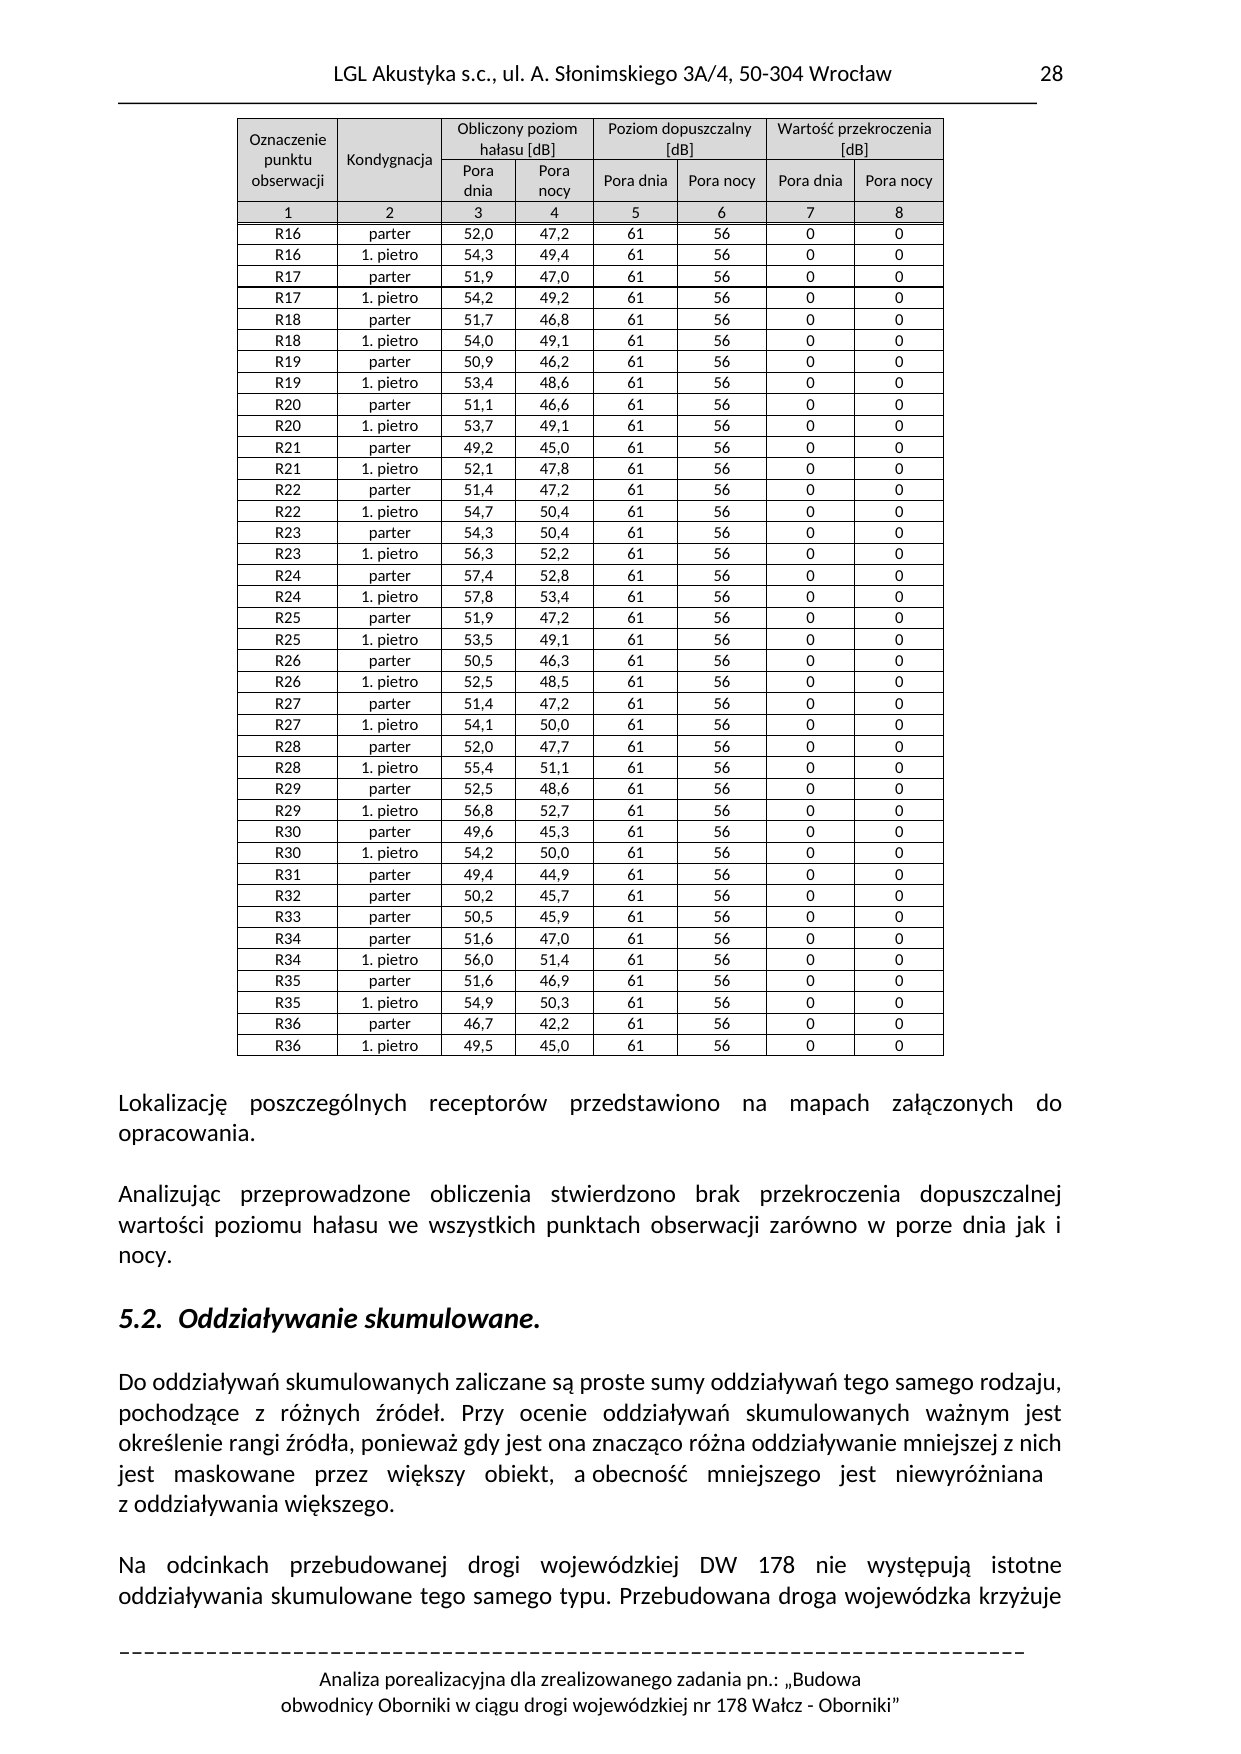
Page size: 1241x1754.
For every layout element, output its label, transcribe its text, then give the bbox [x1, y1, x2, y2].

table_cell 52,8 [516, 565, 593, 585]
table_cell 49,1 [516, 330, 593, 350]
table_cell 52,5 [442, 779, 515, 799]
table_cell 51,1 [442, 394, 515, 414]
table_cell 61 [594, 800, 677, 820]
table_cell 61 [594, 693, 677, 713]
table_cell 46,9 [516, 971, 593, 991]
table_cell 61 [594, 736, 677, 756]
table_cell 47,2 [516, 608, 593, 628]
table_cell 53,4 [516, 586, 593, 607]
table_cell 56 [678, 885, 766, 906]
table_cell 61 [594, 288, 677, 308]
table_cell 0 [855, 394, 943, 414]
table_cell 61 [594, 843, 677, 863]
table_cell 2 [338, 202, 441, 222]
table_cell 0 [767, 757, 854, 777]
table_cell 0 [855, 288, 943, 308]
table_cell 0 [855, 480, 943, 500]
table_cell 51,6 [442, 971, 515, 991]
table_cell 1. pietro [338, 245, 441, 265]
table_cell 56 [678, 394, 766, 414]
table_cell 52,0 [442, 736, 515, 756]
table_cell 46,2 [516, 351, 593, 372]
table_cell 54,0 [442, 330, 515, 350]
table_cell 1. pietro [338, 501, 441, 521]
table_cell 55,4 [442, 757, 515, 777]
table_cell 56 [678, 586, 766, 607]
table_cell 0 [855, 672, 943, 692]
table_cell R23 [238, 522, 337, 543]
table_cell 0 [855, 800, 943, 820]
table_cell parter [338, 1014, 441, 1034]
table_cell 0 [767, 650, 854, 671]
text Lokalizację poszczególnych receptorów przedstawiono na mapach załączonych do opracowania. [118, 1087, 1063, 1148]
table_cell R22 [238, 480, 337, 500]
table_cell 1. pietro [338, 373, 441, 393]
table_cell 0 [767, 373, 854, 393]
table_cell 56 [678, 629, 766, 649]
table_cell 0 [767, 522, 854, 543]
text Analizując przeprowadzone obliczenia stwierdzono brak przekroczenia dopuszczalnej wartości poziomu hałasu we wszystkich punktach obserwacji zarówno w porze dnia jak i nocy. [118, 1178, 1063, 1270]
table_header Wartość przekroczenia [dB] [767, 119, 943, 159]
table_cell R34 [238, 928, 337, 948]
table_cell parter [338, 693, 441, 713]
table_cell 0 [767, 779, 854, 799]
table_cell 0 [767, 928, 854, 948]
table_cell R28 [238, 757, 337, 777]
table_cell R32 [238, 885, 337, 906]
table_cell 0 [855, 907, 943, 927]
table_cell 56 [678, 288, 766, 308]
table_cell 56 [678, 458, 766, 478]
table_cell 56 [678, 330, 766, 350]
table_cell 61 [594, 821, 677, 842]
table_cell 52,2 [516, 544, 593, 564]
table_cell 61 [594, 437, 677, 457]
table_cell 56 [678, 437, 766, 457]
table_cell 56 [678, 544, 766, 564]
table_cell 1. pietro [338, 672, 441, 692]
table_cell 51,9 [442, 608, 515, 628]
table_cell 46,3 [516, 650, 593, 671]
table_cell R36 [238, 1014, 337, 1034]
table_cell 0 [767, 437, 854, 457]
table_cell 49,1 [516, 629, 593, 649]
table_cell 54,2 [442, 843, 515, 863]
table_cell 0 [855, 225, 943, 244]
table_cell 56 [678, 736, 766, 756]
table_cell 56 [678, 971, 766, 991]
table_cell 53,7 [442, 416, 515, 436]
table_cell parter [338, 394, 441, 414]
table_cell 56 [678, 864, 766, 884]
table_cell R26 [238, 672, 337, 692]
table_cell 1. pietro [338, 458, 441, 478]
table_cell 56 [678, 928, 766, 948]
table_cell 49,6 [442, 821, 515, 842]
table_cell 56 [678, 715, 766, 735]
table_cell 49,5 [442, 1035, 515, 1055]
table_cell 8 [855, 202, 943, 222]
table_cell 0 [767, 672, 854, 692]
table_cell 0 [855, 843, 943, 863]
table_cell R29 [238, 779, 337, 799]
table_cell 0 [855, 351, 943, 372]
table_cell 56 [678, 843, 766, 863]
table_cell 0 [855, 330, 943, 350]
table_cell 0 [767, 309, 854, 329]
table_cell 51,4 [516, 949, 593, 970]
table_cell 54,3 [442, 522, 515, 543]
table_cell 61 [594, 864, 677, 884]
table_cell 61 [594, 1014, 677, 1034]
table_cell 56 [678, 351, 766, 372]
table_cell 1. pietro [338, 992, 441, 1012]
table_cell 50,0 [516, 715, 593, 735]
table_cell R21 [238, 458, 337, 478]
table_cell 0 [767, 736, 854, 756]
table_cell 0 [855, 992, 943, 1012]
table_cell 61 [594, 928, 677, 948]
table_cell 6 [678, 202, 766, 222]
table_cell 56 [678, 608, 766, 628]
table_cell Pora nocy [678, 160, 766, 201]
table_cell 56 [678, 373, 766, 393]
table_cell 47,2 [516, 693, 593, 713]
table_cell parter [338, 437, 441, 457]
table_cell Pora nocy [855, 160, 943, 201]
table_cell 0 [855, 458, 943, 478]
table_cell R18 [238, 330, 337, 350]
table_cell 51,4 [442, 693, 515, 713]
table_cell R28 [238, 736, 337, 756]
table_cell R18 [238, 309, 337, 329]
table_cell R35 [238, 992, 337, 1012]
table_cell 42,2 [516, 1014, 593, 1034]
table_cell 56,0 [442, 949, 515, 970]
table_cell 0 [767, 715, 854, 735]
table_cell R26 [238, 650, 337, 671]
table_cell 56 [678, 565, 766, 585]
table_cell 61 [594, 715, 677, 735]
table_cell R20 [238, 416, 337, 436]
table_cell 50,4 [516, 522, 593, 543]
table_cell 1. pietro [338, 757, 441, 777]
table_cell 48,6 [516, 779, 593, 799]
table_cell 56 [678, 416, 766, 436]
table_cell 0 [855, 1035, 943, 1055]
table_cell 52,5 [442, 672, 515, 692]
table_cell 50,9 [442, 351, 515, 372]
table_cell 56 [678, 480, 766, 500]
table_cell parter [338, 864, 441, 884]
table_cell R24 [238, 586, 337, 607]
table_cell R27 [238, 693, 337, 713]
table_cell 1. pietro [338, 800, 441, 820]
table_cell 56 [678, 821, 766, 842]
table_cell 0 [767, 629, 854, 649]
table_cell 51,6 [442, 928, 515, 948]
table_cell 0 [855, 949, 943, 970]
table_cell 56 [678, 992, 766, 1012]
table_cell 52,7 [516, 800, 593, 820]
table_cell 56 [678, 779, 766, 799]
table_cell 54,1 [442, 715, 515, 735]
table_cell 53,4 [442, 373, 515, 393]
table_cell 0 [855, 608, 943, 628]
table_cell R16 [238, 245, 337, 265]
table_cell 50,3 [516, 992, 593, 1012]
table_cell 0 [767, 1014, 854, 1034]
table_cell 7 [767, 202, 854, 222]
table_cell 61 [594, 480, 677, 500]
table_cell 0 [767, 1035, 854, 1055]
table_cell 0 [855, 544, 943, 564]
table_cell R23 [238, 544, 337, 564]
table_cell 3 [442, 202, 515, 222]
table_cell R17 [238, 288, 337, 308]
table_cell 0 [767, 245, 854, 265]
table_cell 47,2 [516, 225, 593, 244]
table_cell 0 [855, 586, 943, 607]
table_cell 0 [767, 394, 854, 414]
table_cell 0 [767, 544, 854, 564]
table_cell 61 [594, 586, 677, 607]
table_cell Pora dnia [594, 160, 677, 201]
table_cell 49,4 [516, 245, 593, 265]
table_cell R34 [238, 949, 337, 970]
table_cell 48,6 [516, 373, 593, 393]
table_cell 61 [594, 907, 677, 927]
table_cell 56 [678, 245, 766, 265]
table_header Poziom dopuszczalny [dB] [594, 119, 766, 159]
table_cell 61 [594, 225, 677, 244]
table_cell 56 [678, 225, 766, 244]
table_cell 56,3 [442, 544, 515, 564]
table_cell 61 [594, 650, 677, 671]
table_cell 0 [855, 715, 943, 735]
table_cell 0 [855, 266, 943, 286]
table_cell R36 [238, 1035, 337, 1055]
table_cell 45,0 [516, 437, 593, 457]
table_cell parter [338, 971, 441, 991]
table_cell 61 [594, 672, 677, 692]
table_cell 0 [767, 586, 854, 607]
table_cell 51,1 [516, 757, 593, 777]
table_cell R27 [238, 715, 337, 735]
table_cell 51,9 [442, 266, 515, 286]
table_cell 0 [767, 480, 854, 500]
table_cell 61 [594, 394, 677, 414]
table_cell 0 [855, 757, 943, 777]
table_cell parter [338, 650, 441, 671]
table_cell 45,9 [516, 907, 593, 927]
table_cell 53,5 [442, 629, 515, 649]
table_cell 61 [594, 522, 677, 543]
table_cell 61 [594, 458, 677, 478]
table_cell 0 [767, 330, 854, 350]
table_cell parter [338, 928, 441, 948]
table_header Obliczony poziom hałasu [dB] [442, 119, 593, 159]
table_cell 1. pietro [338, 416, 441, 436]
table_cell 61 [594, 351, 677, 372]
table_cell 56 [678, 522, 766, 543]
table_cell 45,0 [516, 1035, 593, 1055]
table_cell 0 [855, 373, 943, 393]
table_cell 1. pietro [338, 949, 441, 970]
subtitle Oddziaływanie skumulowane. [118, 1300, 1063, 1336]
table_cell R33 [238, 907, 337, 927]
table_cell 56 [678, 501, 766, 521]
table_cell 0 [855, 650, 943, 671]
table_cell 56 [678, 949, 766, 970]
table_cell 61 [594, 373, 677, 393]
table_cell 61 [594, 309, 677, 329]
table_cell 49,2 [516, 288, 593, 308]
table_cell 0 [767, 821, 854, 842]
table_cell 56 [678, 1014, 766, 1034]
table_cell 5 [594, 202, 677, 222]
table_cell 61 [594, 245, 677, 265]
table_cell 1. pietro [338, 544, 441, 564]
table_cell 46,7 [442, 1014, 515, 1034]
table_cell R25 [238, 608, 337, 628]
table_cell 0 [855, 885, 943, 906]
table_cell 54,2 [442, 288, 515, 308]
table_cell 56 [678, 693, 766, 713]
table_cell 0 [855, 501, 943, 521]
table_cell parter [338, 266, 441, 286]
table_cell 61 [594, 1035, 677, 1055]
table_cell 61 [594, 565, 677, 585]
table_cell 47,7 [516, 736, 593, 756]
table_cell 56,8 [442, 800, 515, 820]
table_cell R24 [238, 565, 337, 585]
table_header Oznaczenie punktu obserwacji [238, 119, 337, 201]
table_cell 61 [594, 757, 677, 777]
table_cell parter [338, 779, 441, 799]
table_cell Pora dnia [767, 160, 854, 201]
table_cell 61 [594, 779, 677, 799]
table_cell 61 [594, 416, 677, 436]
table_cell 57,8 [442, 586, 515, 607]
table_cell 1. pietro [338, 629, 441, 649]
table_cell 50,2 [442, 885, 515, 906]
table_cell 47,0 [516, 266, 593, 286]
table_cell R19 [238, 351, 337, 372]
table_cell 61 [594, 544, 677, 564]
table_cell 0 [767, 288, 854, 308]
table_cell 44,9 [516, 864, 593, 884]
table_cell 56 [678, 1035, 766, 1055]
table_cell 54,9 [442, 992, 515, 1012]
table_cell 56 [678, 309, 766, 329]
table_cell 0 [767, 971, 854, 991]
table_cell 0 [767, 907, 854, 927]
table_cell 56 [678, 266, 766, 286]
table_cell 61 [594, 629, 677, 649]
table_cell 0 [767, 351, 854, 372]
table_cell Pora dnia [442, 160, 515, 201]
table_cell 50,5 [442, 650, 515, 671]
table_cell 1. pietro [338, 1035, 441, 1055]
table_cell 0 [767, 864, 854, 884]
table_cell 0 [767, 693, 854, 713]
table_cell 0 [767, 885, 854, 906]
table_cell 52,0 [442, 225, 515, 244]
table_cell 0 [767, 416, 854, 436]
table_cell 0 [855, 437, 943, 457]
table_cell parter [338, 225, 441, 244]
table_cell R21 [238, 437, 337, 457]
table_cell 0 [855, 245, 943, 265]
table_cell R25 [238, 629, 337, 649]
table_cell 52,1 [442, 458, 515, 478]
table_cell 0 [855, 629, 943, 649]
table_cell 56 [678, 672, 766, 692]
table_cell 50,5 [442, 907, 515, 927]
table_cell 1. pietro [338, 586, 441, 607]
table_cell 61 [594, 992, 677, 1012]
table_cell 0 [855, 821, 943, 842]
table_cell 0 [855, 971, 943, 991]
table_cell 0 [855, 565, 943, 585]
table_cell 0 [855, 779, 943, 799]
table_cell R16 [238, 225, 337, 244]
table_cell R31 [238, 864, 337, 884]
table_cell R30 [238, 843, 337, 863]
table_cell 47,2 [516, 480, 593, 500]
table_cell 49,2 [442, 437, 515, 457]
table_cell 1. pietro [338, 843, 441, 863]
table_cell 0 [767, 800, 854, 820]
table_cell 45,7 [516, 885, 593, 906]
table_cell 54,7 [442, 501, 515, 521]
table_cell 0 [855, 693, 943, 713]
table_cell 1. pietro [338, 288, 441, 308]
table_cell 56 [678, 650, 766, 671]
table_cell 0 [767, 458, 854, 478]
table_cell 0 [767, 949, 854, 970]
table_cell R19 [238, 373, 337, 393]
table_cell parter [338, 608, 441, 628]
table_cell 47,8 [516, 458, 593, 478]
table_cell 1 [238, 202, 337, 222]
table_cell R35 [238, 971, 337, 991]
table_cell 0 [855, 864, 943, 884]
table_cell 45,3 [516, 821, 593, 842]
table_cell 0 [767, 992, 854, 1012]
table_cell parter [338, 351, 441, 372]
table_cell 50,0 [516, 843, 593, 863]
table_cell 61 [594, 885, 677, 906]
table_cell 46,6 [516, 394, 593, 414]
table_cell 0 [767, 501, 854, 521]
table_cell 0 [855, 522, 943, 543]
table_cell parter [338, 480, 441, 500]
table_cell parter [338, 565, 441, 585]
table_cell 1. pietro [338, 715, 441, 735]
table_cell 0 [767, 843, 854, 863]
table_cell parter [338, 309, 441, 329]
table_cell R20 [238, 394, 337, 414]
table_cell R17 [238, 266, 337, 286]
table_cell 56 [678, 907, 766, 927]
table_cell 61 [594, 330, 677, 350]
table_cell 49,1 [516, 416, 593, 436]
table_cell 0 [855, 928, 943, 948]
table_cell 1. pietro [338, 330, 441, 350]
table_cell 61 [594, 971, 677, 991]
table_cell parter [338, 522, 441, 543]
table_header Kondygnacja [338, 119, 441, 201]
table_cell 0 [855, 416, 943, 436]
table_cell 4 [516, 202, 593, 222]
table_cell parter [338, 885, 441, 906]
table_cell 57,4 [442, 565, 515, 585]
table_cell 56 [678, 800, 766, 820]
table_cell 54,3 [442, 245, 515, 265]
table_cell 0 [767, 565, 854, 585]
table_cell 51,4 [442, 480, 515, 500]
table_cell Pora nocy [516, 160, 593, 201]
table_cell parter [338, 907, 441, 927]
table_cell 46,8 [516, 309, 593, 329]
table_cell 51,7 [442, 309, 515, 329]
table_cell R30 [238, 821, 337, 842]
table_cell R29 [238, 800, 337, 820]
table_cell 0 [855, 1014, 943, 1034]
table_cell 50,4 [516, 501, 593, 521]
table_cell 0 [767, 608, 854, 628]
table_cell 0 [855, 736, 943, 756]
table_cell 61 [594, 501, 677, 521]
table_cell 61 [594, 608, 677, 628]
table_cell 61 [594, 949, 677, 970]
table_cell 0 [855, 309, 943, 329]
text Do oddziaływań skumulowanych zaliczane są proste sumy oddziaływań tego samego rodzaju, pochodzące z różnych źródeł. Przy ocenie oddziaływań skumulowanych ważnym jest określenie rangi źródła, ponieważ gdy jest ona znacząco różna oddziaływanie mniejszej z nich jest maskowane przez większy obiekt, a obecność mniejszego jest niewyróżniana z oddziaływania większego. [118, 1366, 1063, 1519]
table_cell 49,4 [442, 864, 515, 884]
table_cell parter [338, 821, 441, 842]
table_cell 56 [678, 757, 766, 777]
table_cell parter [338, 736, 441, 756]
table_cell 61 [594, 266, 677, 286]
table_cell 47,0 [516, 928, 593, 948]
table_cell 48,5 [516, 672, 593, 692]
table_cell 0 [767, 266, 854, 286]
table_cell 0 [767, 225, 854, 244]
table_cell R22 [238, 501, 337, 521]
